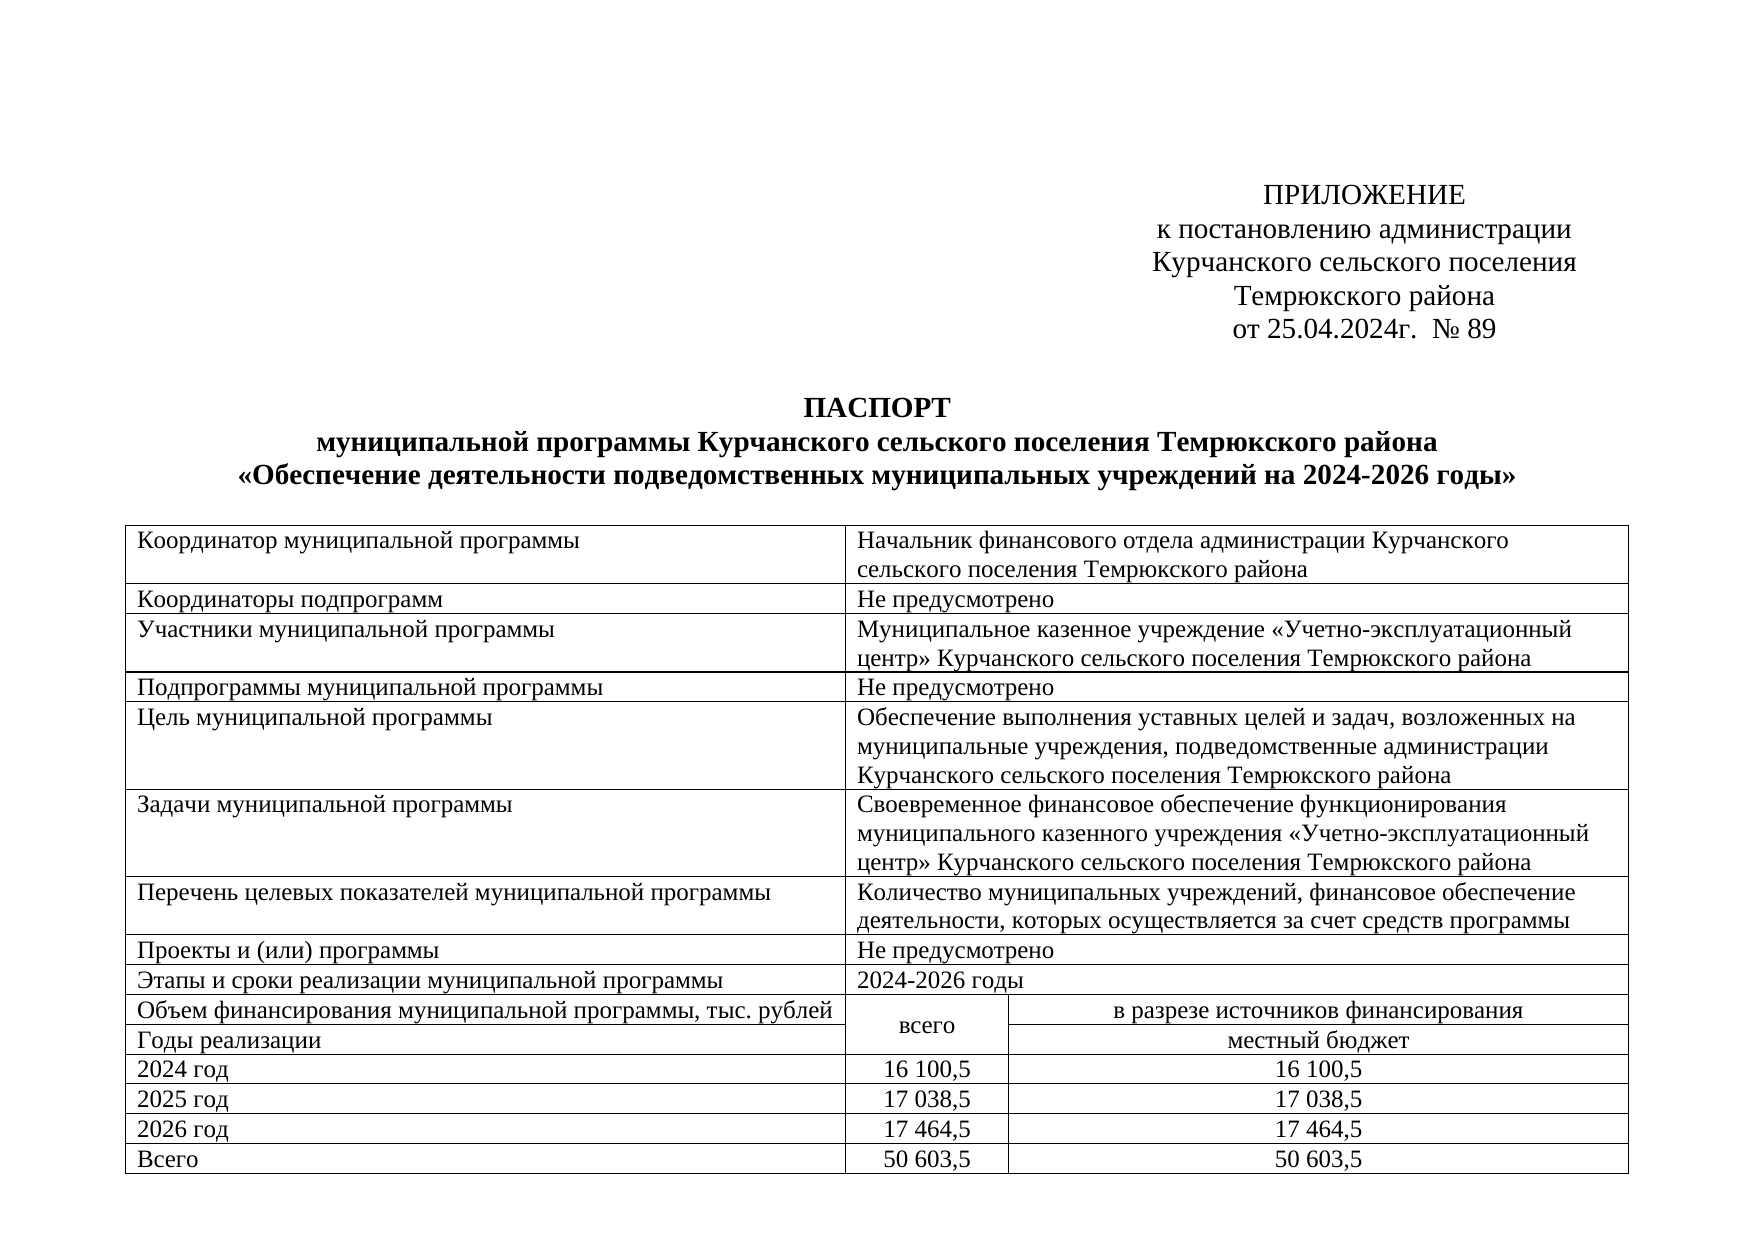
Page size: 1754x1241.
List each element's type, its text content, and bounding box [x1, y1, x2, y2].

table_header Координатор муниципальной программы [126, 526, 845, 583]
table_cell Участники муниципальной программы [126, 614, 845, 671]
table_cell Перечень целевых показателей муниципальной программы [126, 877, 845, 934]
table_cell Не предусмотрено [846, 935, 1628, 964]
table_cell Обеспечение выполнения уставных целей и задач, возложенных на муниципальные учреждения, подведомственные администрации Курчанского сельского поселения Темрюкского района [846, 702, 1628, 788]
text ПРИЛОЖЕНИЕ [1093, 177, 1636, 211]
table_cell Проекты и (или) программы [126, 935, 845, 964]
text к постановлению администрации [1093, 211, 1636, 244]
table_cell 2025 год [126, 1084, 845, 1113]
table_cell Количество муниципальных учреждений, финансовое обеспечение деятельности, которых осуществляется за счет средств программы [846, 877, 1628, 934]
text Курчанского сельского поселения [1093, 244, 1636, 278]
table_cell 17 464,5 [1009, 1114, 1628, 1143]
table_cell 16 100,5 [846, 1055, 1008, 1083]
table_cell Своевременное финансовое обеспечение функционирования муниципального казенного учреждения «Учетно-эксплуатационный центр» Курчанского сельского поселения Темрюкского района [846, 790, 1628, 876]
table_cell всего [846, 995, 1008, 1053]
text «Обеспечение деятельности подведомственных муниципальных учреждений на 2024-2026 годы» [118, 457, 1636, 491]
table_cell 17 038,5 [1009, 1084, 1628, 1113]
table_cell Всего [126, 1144, 845, 1173]
table_cell в разрезе источников финансирования [1009, 995, 1628, 1024]
text от 25.04.2024г. № 89 [1093, 311, 1636, 345]
table_header Начальник финансового отдела администрации Курчанского сельского поселения Темрюкского района [846, 526, 1628, 583]
table_cell Подпрограммы муниципальной программы [126, 673, 845, 701]
table_cell Годы реализации [126, 1025, 845, 1053]
table_cell Муниципальное казенное учреждение «Учетно-эксплуатационный центр» Курчанского сельского поселения Темрюкского района [846, 614, 1628, 671]
table_cell 17 038,5 [846, 1084, 1008, 1113]
table_cell 2026 год [126, 1114, 845, 1143]
table_cell 50 603,5 [1009, 1144, 1628, 1173]
table_cell 2024-2026 годы [846, 965, 1628, 994]
table_cell Цель муниципальной программы [126, 702, 845, 788]
table_cell Координаторы подпрограмм [126, 584, 845, 613]
table_cell Объем финансирования муниципальной программы, тыс. рублей [126, 995, 845, 1024]
table_cell 2024 год [126, 1055, 845, 1083]
table_cell Этапы и сроки реализации муниципальной программы [126, 965, 845, 994]
table_cell 16 100,5 [1009, 1055, 1628, 1083]
table_cell Не предусмотрено [846, 584, 1628, 613]
table_cell Задачи муниципальной программы [126, 790, 845, 876]
table_cell Не предусмотрено [846, 673, 1628, 701]
text Темрюкского района [1093, 278, 1636, 311]
table_cell 17 464,5 [846, 1114, 1008, 1143]
text ПАСПОРТ [118, 390, 1636, 424]
text муниципальной программы Курчанского сельского поселения Темрюкского района [118, 424, 1636, 457]
table_cell местный бюджет [1009, 1025, 1628, 1053]
table_cell 50 603,5 [846, 1144, 1008, 1173]
